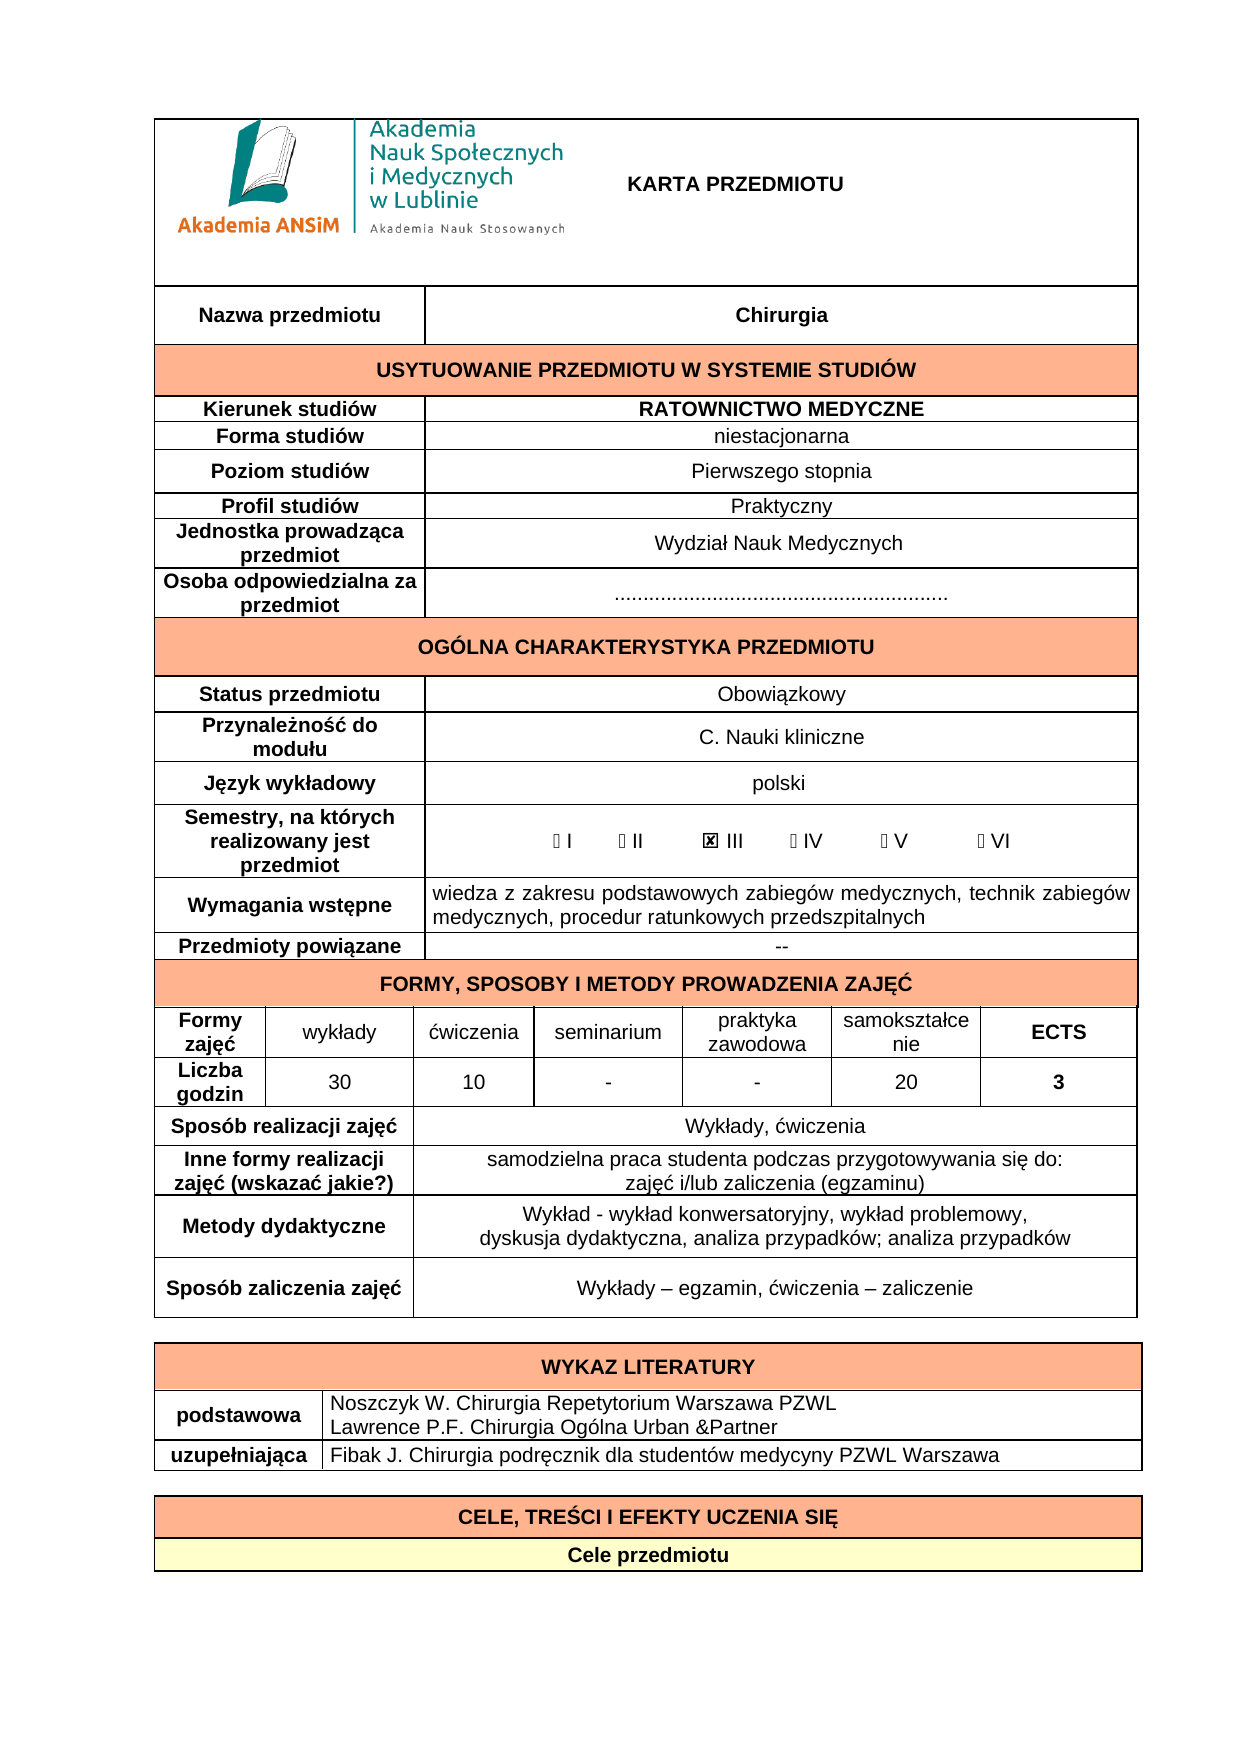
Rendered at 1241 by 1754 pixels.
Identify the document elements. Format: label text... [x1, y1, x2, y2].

table_cell wykłady [266, 1008, 413, 1056]
table_cell samokształcenie [832, 1008, 980, 1056]
table_cell Wydział Nauk Medycznych [426, 519, 1137, 567]
table_cell C. Nauki kliniczne [426, 713, 1137, 761]
table_cell - [535, 1058, 682, 1106]
table_cell Kierunek studiów [155, 397, 424, 421]
table_cell Cele przedmiotu [155, 1539, 1141, 1570]
table_cell Poziom studiów [155, 450, 424, 492]
table_header KARTA PRZEDMIOTU [155, 120, 1137, 285]
table_cell Formy zajęć [155, 1008, 265, 1056]
table_cell .......................................................... [426, 569, 1137, 617]
table_cell - [683, 1058, 831, 1106]
table_cell niestacjonarna [426, 422, 1137, 449]
table_cell wiedza z zakresu podstawowych zabiegów medycznych, technik zabiegów medycznych, procedur ratunkowych przedszpitalnych [426, 878, 1137, 931]
table_cell 10 [414, 1058, 533, 1106]
table_cell Wykłady, ćwiczenia [414, 1107, 1136, 1145]
table_cell Sposób zaliczenia zajęć [155, 1258, 413, 1317]
table_cell Wykłady – egzamin, ćwiczenia – zaliczenie [414, 1258, 1136, 1317]
table_header WYKAZ LITERATURY [155, 1344, 1141, 1389]
table_cell Chirurgia [426, 287, 1137, 343]
table_cell Noszczyk W. Chirurgia Repetytorium Warszawa PZWL Lawrence P.F. Chirurgia Ogólna Urban &Partner [323, 1391, 1141, 1439]
table_cell seminarium [535, 1008, 682, 1056]
table_cell Osoba odpowiedzialna za przedmiot [155, 569, 424, 617]
table_cell Metody dydaktyczne [155, 1196, 413, 1257]
table_cell Inne formy realizacji zajęć (wskazać jakie?) [155, 1146, 413, 1194]
table_cell praktyka zawodowa [683, 1008, 831, 1056]
table_cell Praktyczny [426, 494, 1137, 518]
table_cell USYTUOWANIE PRZEDMIOTU W SYSTEMIE STUDIÓW [155, 345, 1137, 395]
table_cell RATOWNICTWO MEDYCZNE [426, 397, 1137, 421]
table_cell Obowiązkowy [426, 677, 1137, 711]
table_cell 20 [832, 1058, 980, 1106]
table_cell 3 [981, 1058, 1136, 1106]
table_cell Sposób realizacji zajęć [155, 1107, 413, 1145]
table_cell Fibak J. Chirurgia podręcznik dla studentów medycyny PZWL Warszawa [323, 1441, 1141, 1469]
table_cell Semestry, na których realizowany jest przedmiot [155, 805, 424, 877]
table_cell uzupełniająca [155, 1441, 322, 1469]
table_cell Przynależność do modułu [155, 713, 424, 761]
table_cell Pierwszego stopnia [426, 450, 1137, 492]
table_cell -- [426, 933, 1137, 959]
table_cell FORMY, SPOSOBY I METODY PROWADZENIA ZAJĘĆ [155, 960, 1137, 1006]
table_cell samodzielna praca studenta podczas przygotowywania się do: zajęć i/lub zaliczenia (egzaminu) [414, 1146, 1136, 1194]
table_cell Język wykładowy [155, 762, 424, 803]
table_cell Jednostka prowadząca przedmiot [155, 519, 424, 567]
picture [177, 118, 564, 235]
table_cell podstawowa [155, 1391, 322, 1439]
table_cell Nazwa przedmiotu [155, 287, 424, 343]
table_cell ćwiczenia [414, 1008, 533, 1056]
table_cell Liczba godzin [155, 1058, 265, 1106]
table_cell Forma studiów [155, 422, 424, 449]
table_cell Wymagania wstępne [155, 878, 424, 931]
table_cell polski [426, 762, 1137, 803]
table_header CELE, TREŚCI I EFEKTY UCZENIA SIĘ [155, 1497, 1141, 1537]
table_cell Przedmioty powiązane [155, 933, 424, 959]
table_cell OGÓLNA CHARAKTERYSTYKA PRZEDMIOTU [155, 618, 1137, 675]
table_cell 30 [266, 1058, 413, 1106]
table_cell ECTS [981, 1008, 1136, 1056]
table_cell Profil studiów [155, 494, 424, 518]
table_cell I II III IV V VI [426, 805, 1137, 877]
table_cell Status przedmiotu [155, 677, 424, 711]
table_cell Wykład - wykład konwersatoryjny, wykład problemowy, dyskusja dydaktyczna, analiza przypadków; analiza przypadków [414, 1196, 1136, 1257]
